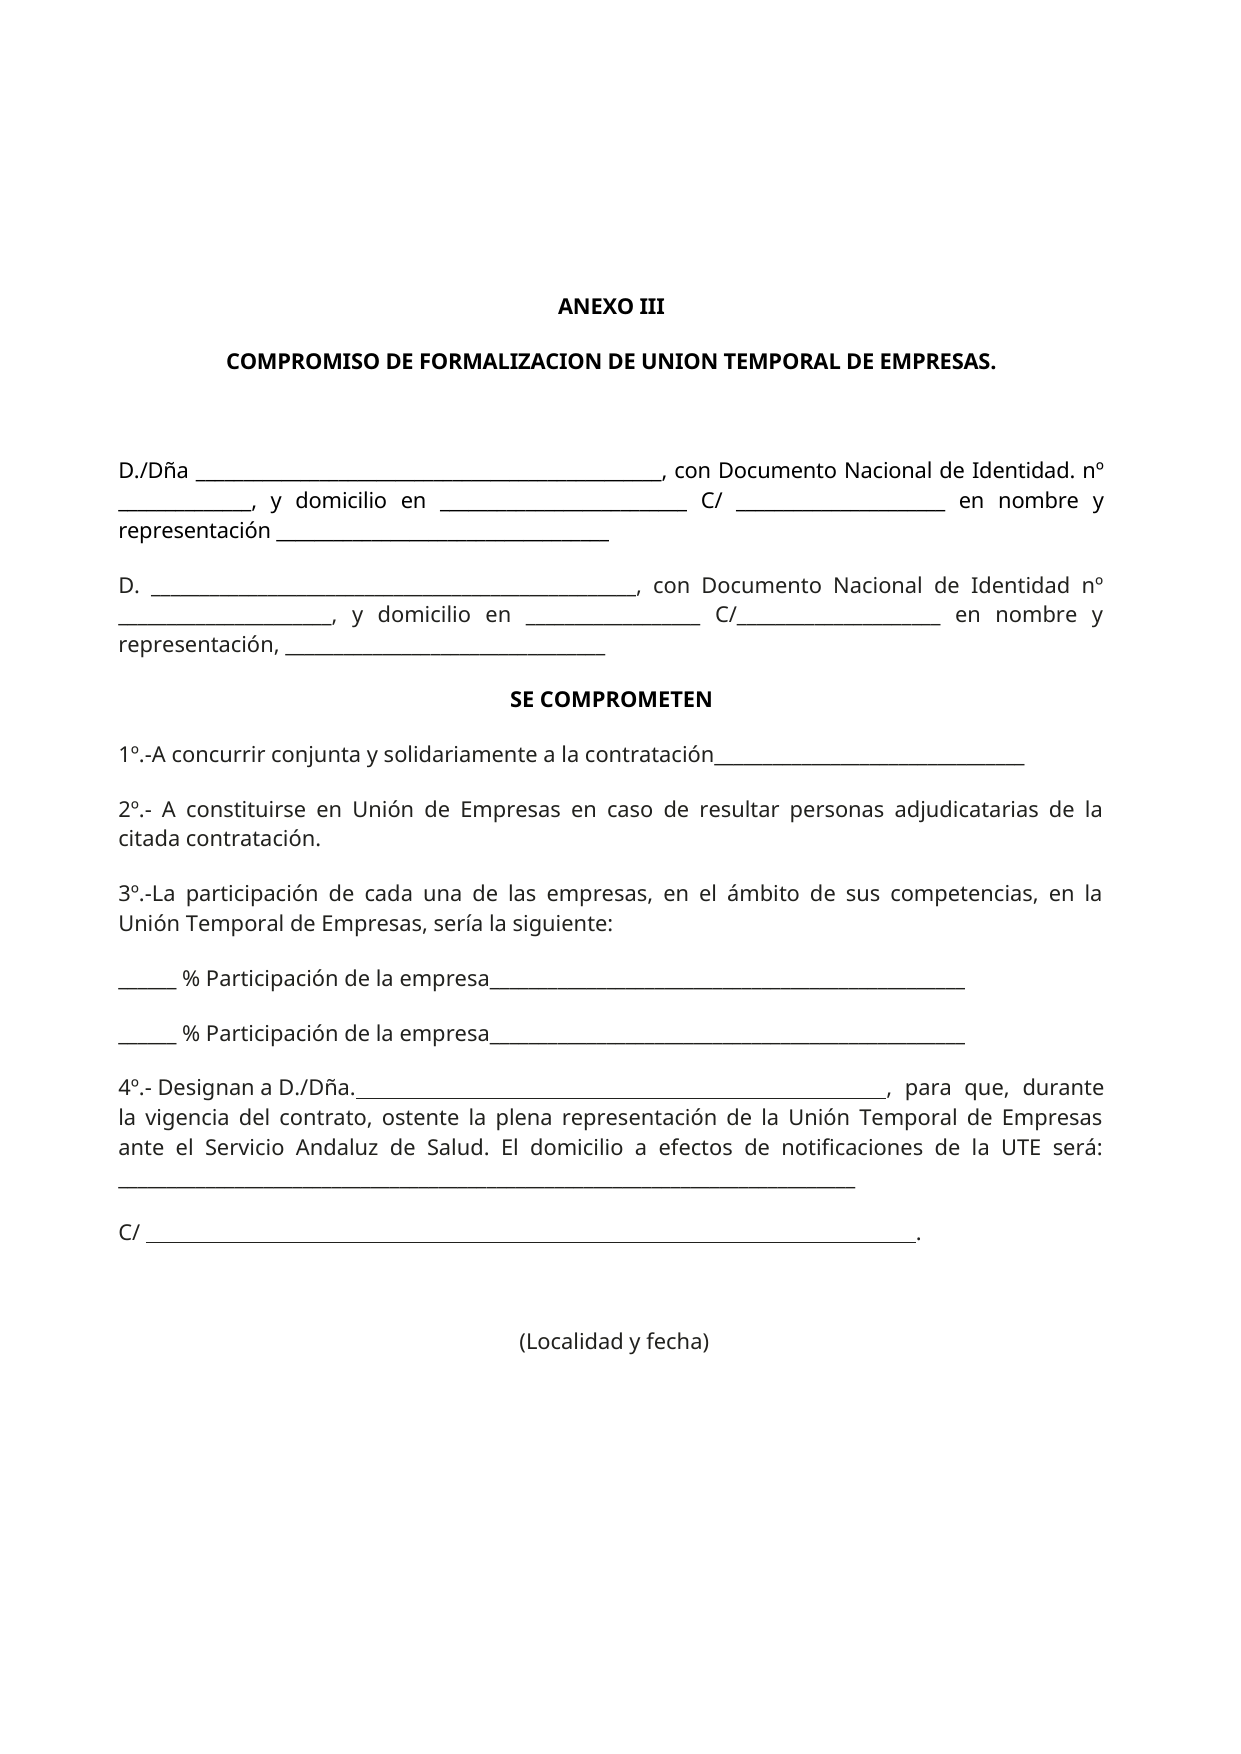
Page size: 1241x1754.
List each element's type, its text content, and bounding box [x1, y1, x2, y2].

text ______ % Participación de la empresa_________________________________________________ [118, 1018, 1104, 1047]
text D./Dña _________________________________________________, con Documento Nacional de Identidad. nº ______________, y domicilio en __________________________ C/ ______________________ en nombre y representación ___________________________________ [118, 455, 1104, 545]
text ANEXO III [118, 273, 1104, 321]
text C/ . [118, 1217, 1104, 1246]
text ______ % Participación de la empresa_________________________________________________ [118, 963, 1104, 993]
text 4º.- Designan a D./Dña. , para que, durante la vigencia del contrato, ostente la plena representación de de Empresas ante el Servicio Andaluz de Salud. El domicilio a efectos de notificaciones de la UTE será: ____________________________________________________________________________ [118, 1072, 1104, 1192]
text (Localidad y fecha) [118, 1326, 1104, 1356]
text 1º.-A concurrir conjunta y solidariamente a la contratación________________________________ [118, 739, 1104, 769]
text 3º.-La participación de cada una de las empresas, en el ámbito de sus competencias, en de Empresas, sería la siguiente: [118, 878, 1104, 938]
text D. __________________________________________________, con Documento Nacional de Identidad nº ______________________, y domicilio en __________________ C/_____________________ en nombre y representación, _________________________________ [118, 570, 1104, 659]
text 2º.- A constituirse en Unión de Empresas en caso de resultar personas adjudicatarias de la citada contratación. [118, 794, 1104, 853]
text COMPROMISO DE FORMALIZACION DE UNION TEMPORAL DE EMPRESAS. [118, 346, 1104, 376]
subtitle SE COMPROMETEN [118, 684, 1104, 714]
